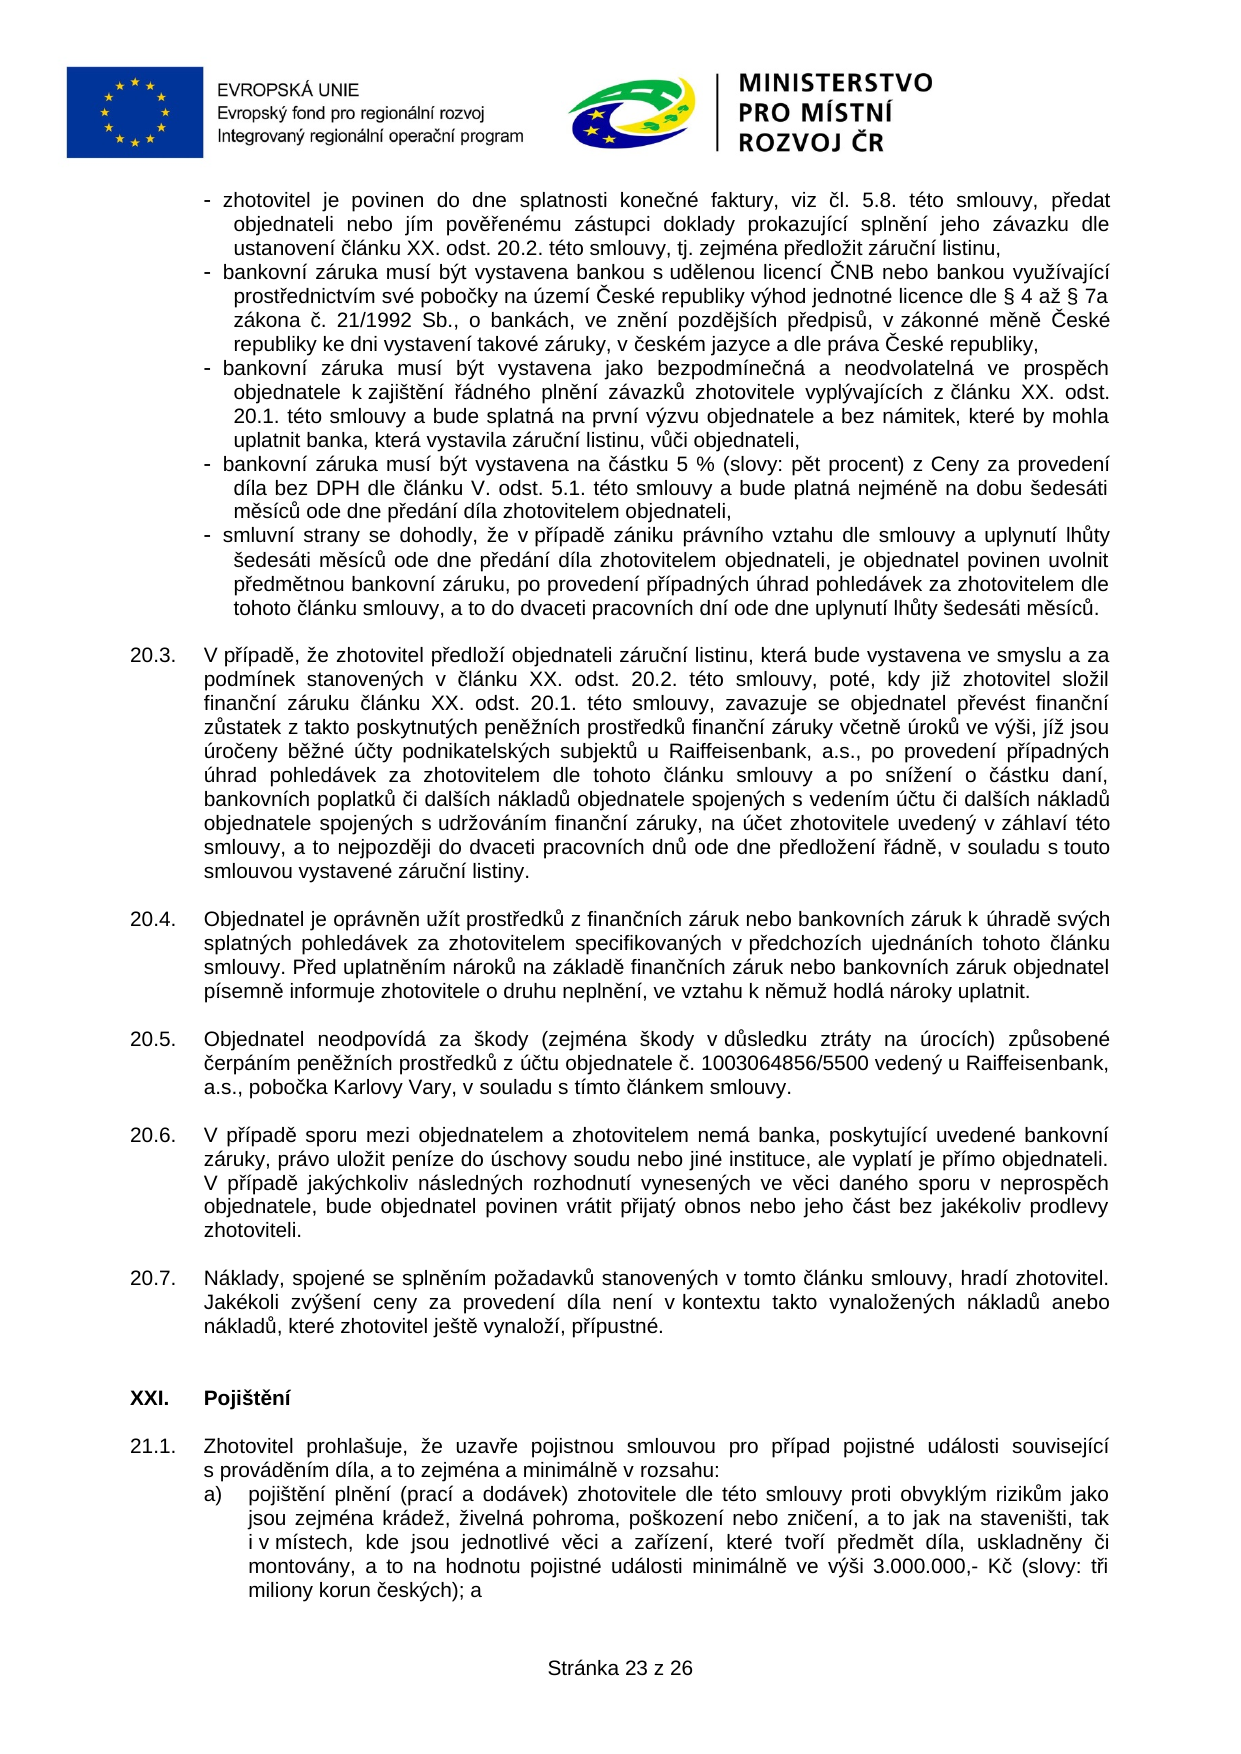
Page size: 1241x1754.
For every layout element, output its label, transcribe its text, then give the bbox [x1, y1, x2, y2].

list Zhotovitel prohlašuje, že uzavře pojistnou smlouvou pro případ pojistné události související s prováděním díla, a to zejména a minimálně v rozsahu: [130, 1434, 1110, 1482]
list pojištění plnění (prací a dodávek) zhotovitele dle této smlouvy proti obvyklým rizikům jako jsou zejména krádež, živelná pohroma, poškození nebo zničení, a to jak na staveništi, tak i v místech, kde jsou jednotlivé věci a zařízení, které tvoří předmět díla, uskladněny či montovány, a to na hodnotu pojistné události minimálně ve výši 3.000.000,- Kč (slovy: tři miliony korun českých); a [204, 1482, 1110, 1602]
list bankovní záruka musí být vystavena na částku 5 % (slovy: pět procent) z Ceny za provedení díla bez DPH dle článku V. odst. 5.1. této smlouvy a bude platná nejméně na dobu šedesáti měsíců ode dne předání díla zhotovitelem objednateli, [204, 451, 1110, 523]
list smluvní strany se dohodly, že v případě zániku právního vztahu dle smlouvy a uplynutí lhůty šedesáti měsíců ode dne předání díla zhotovitelem objednateli, je objednatel povinen uvolnit předmětnou bankovní záruku, po provedení případných úhrad pohledávek za zhotovitelem dle tohoto článku smlouvy, a to do dvaceti pracovních dní ode dne uplynutí lhůty šedesáti měsíců. [204, 523, 1110, 619]
list Objednatel neodpovídá za škody (zejména škody v důsledku ztráty na úrocích) způsobené čerpáním peněžních prostředků z účtu objednatele č. 1003064856/5500 vedený u Raiffeisenbank, a.s., pobočka Karlovy Vary, v souladu s tímto článkem smlouvy. [130, 1027, 1110, 1098]
list V případě, že zhotovitel předloží objednateli záruční listinu, která bude vystavena ve smyslu a za podmínek stanovených v článku XX. odst. 20.2. této smlouvy, poté, kdy již zhotovitel složil finanční záruku článku XX. odst. 20.1. této smlouvy, zavazuje se objednatel převést finanční zůstatek z takto poskytnutých peněžních prostředků finanční záruky včetně úroků ve výši, jíž jsou úročeny běžné účty podnikatelských subjektů u Raiffeisenbank, a.s., po provedení případných úhrad pohledávek za zhotovitelem dle tohoto článku smlouvy a po snížení o částku daní, bankovních poplatků či dalších nákladů objednatele spojených s vedením účtu či dalších nákladů objednatele spojených s udržováním finanční záruky, na účet zhotovitele uvedený v záhlaví této smlouvy, a to nejpozději do dvaceti pracovních dnů ode dne předložení řádně, v souladu s touto smlouvou vystavené záruční listiny. [130, 643, 1110, 883]
list zhotovitel je povinen do dne splatnosti konečné faktury, viz čl. 5.8. této smlouvy, předat objednateli nebo jím pověřenému zástupci doklady prokazující splnění jeho závazku dle ustanovení článku XX. odst. 20.2. této smlouvy, tj. zejména předložit záruční listinu, [204, 130, 1110, 259]
subtitle XXI. Pojištění [130, 1386, 1110, 1410]
list bankovní záruka musí být vystavena bankou s udělenou licencí ČNB nebo bankou využívající prostřednictvím své pobočky na území České republiky výhod jednotné licence dle § 4 až § 7a zákona č. 21/1992 Sb., o bankách, ve znění pozdějších předpisů, v zákonné měně České republiky ke dni vystavení takové záruky, v českém jazyce a dle práva České republiky, [204, 259, 1110, 355]
list Náklady, spojené se splněním požadavků stanovených v tomto článku smlouvy, hradí zhotovitel. Jakékoli zvýšení ceny za provedení díla není v kontextu takto vynaložených nákladů anebo nákladů, které zhotovitel ještě vynaloží, přípustné. [130, 1266, 1110, 1338]
list V případě sporu mezi objednatelem a zhotovitelem nemá banka, poskytující uvedené bankovní záruky, právo uložit peníze do úschovy soudu nebo jiné instituce, ale vyplatí je přímo objednateli. V případě jakýchkoliv následných rozhodnutí vynesených ve věci daného sporu v neprospěch objednatele, bude objednatel povinen vrátit přijatý obnos nebo jeho část bez jakékoliv prodlevy zhotoviteli. [130, 1122, 1110, 1242]
list Objednatel je oprávněn užít prostředků z finančních záruk nebo bankovních záruk k úhradě svých splatných pohledávek za zhotovitelem specifikovaných v předchozích ujednáních tohoto článku smlouvy. Před uplatněním nároků na základě finančních záruk nebo bankovních záruk objednatel písemně informuje zhotovitele o druhu neplnění, ve vztahu k němuž hodlá nároky uplatnit. [130, 907, 1110, 1003]
picture [36, 35, 962, 188]
list bankovní záruka musí být vystavena jako bezpodmínečná a neodvolatelná ve prospěch objednatele k zajištění řádného plnění závazků zhotovitele vyplývajících z článku XX. odst. 20.1. této smlouvy a bude splatná na první výzvu objednatele a bez námitek, které by mohla uplatnit banka, která vystavila záruční listinu, vůči objednateli, [204, 355, 1110, 451]
